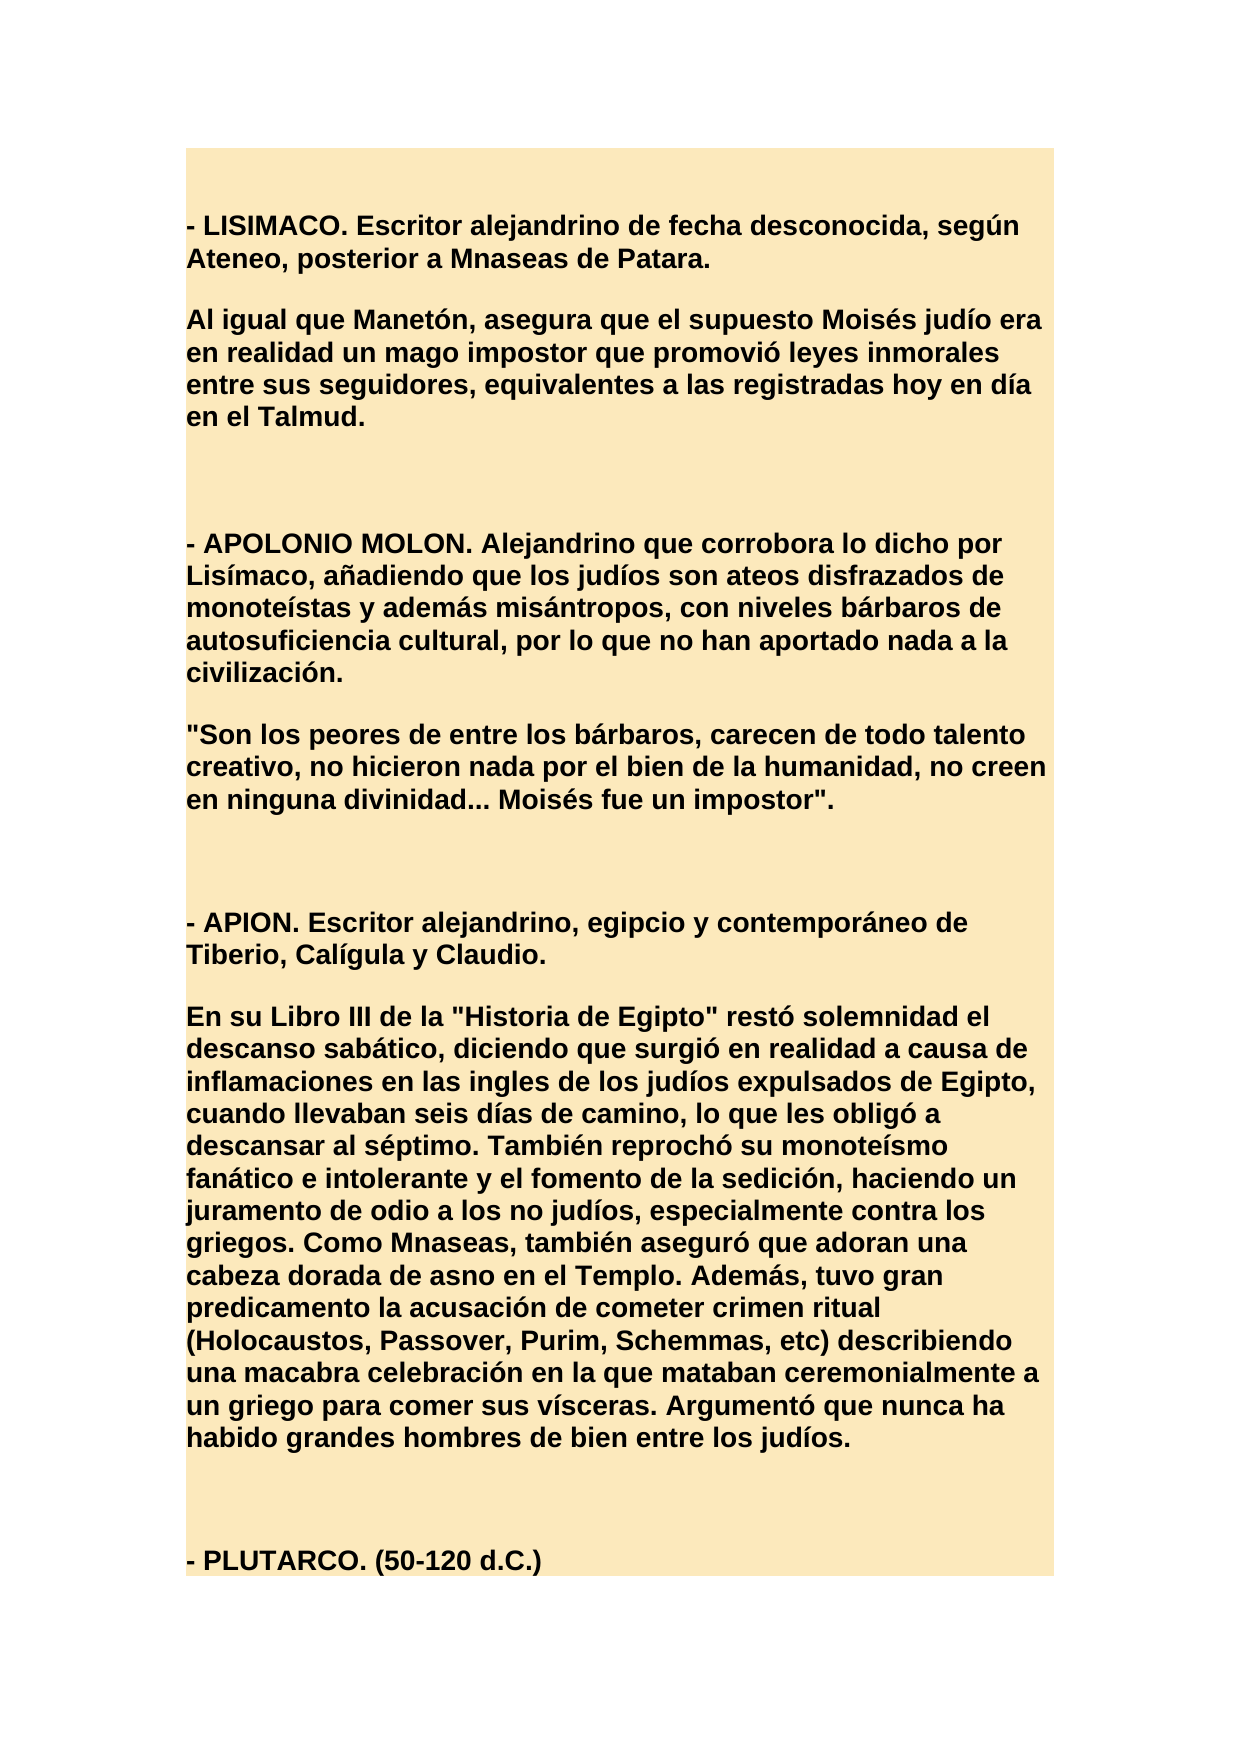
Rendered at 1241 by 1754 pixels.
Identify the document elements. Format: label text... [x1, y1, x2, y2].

text - APOLONIO MOLON. Alejandrino que corrobora lo dicho por Lisímaco, añadiendo que los judíos son ateos disfrazados de monoteístas y además misántropos, con niveles bárbaros de autosuficiencia cultural, por lo que no han aportado nada a la civilización. [186, 462, 1054, 689]
text En su Libro III de la "Historia de Egipto" restó solemnidad el descanso sabático, diciendo que surgió en realidad a causa de inflamaciones en las ingles de los judíos expulsados de Egipto, cuando llevaban seis días de camino, lo que les obligó a descansar al séptimo. También reprochó su monoteísmo fanático e intolerante y el fomento de la sedición, haciendo un juramento de odio a los no judíos, especialmente contra los griegos. Como Mnaseas, también aseguró que adoran una cabeza dorada de asno en el Templo. Además, tuvo gran predicamento la acusación de cometer crimen ritual (Holocaustos, Passover, Purim, Schemmas, etc) describiendo una macabra celebración en la que mataban ceremonialmente a un griego para comer sus vísceras. Argumentó que nunca ha habido grandes hombres de bien entre los judíos. [186, 1000, 1054, 1453]
text - APION. Escritor alejandrino, egipcio y contemporáneo de Tiberio, Calígula y Claudio. [186, 906, 1054, 971]
text - LISIMACO. Escritor alejandrino de fecha desconocida, según Ateneo, posterior a Mnaseas de Patara. [186, 209, 1054, 274]
text Al igual que Manetón, asegura que el supuesto Moisés judío era en realidad un mago impostor que promovió leyes inmorales entre sus seguidores, equivalentes a las registradas hoy en día en el Talmud. [186, 303, 1054, 433]
text - PLUTARCO. (50-120 d.C.) [186, 1544, 1054, 1576]
text "Son los peores de entre los bárbaros, carecen de todo talento creativo, no hicieron nada por el bien de la humanidad, no creen en ninguna divinidad... Moisés fue un impostor". [186, 718, 1054, 815]
